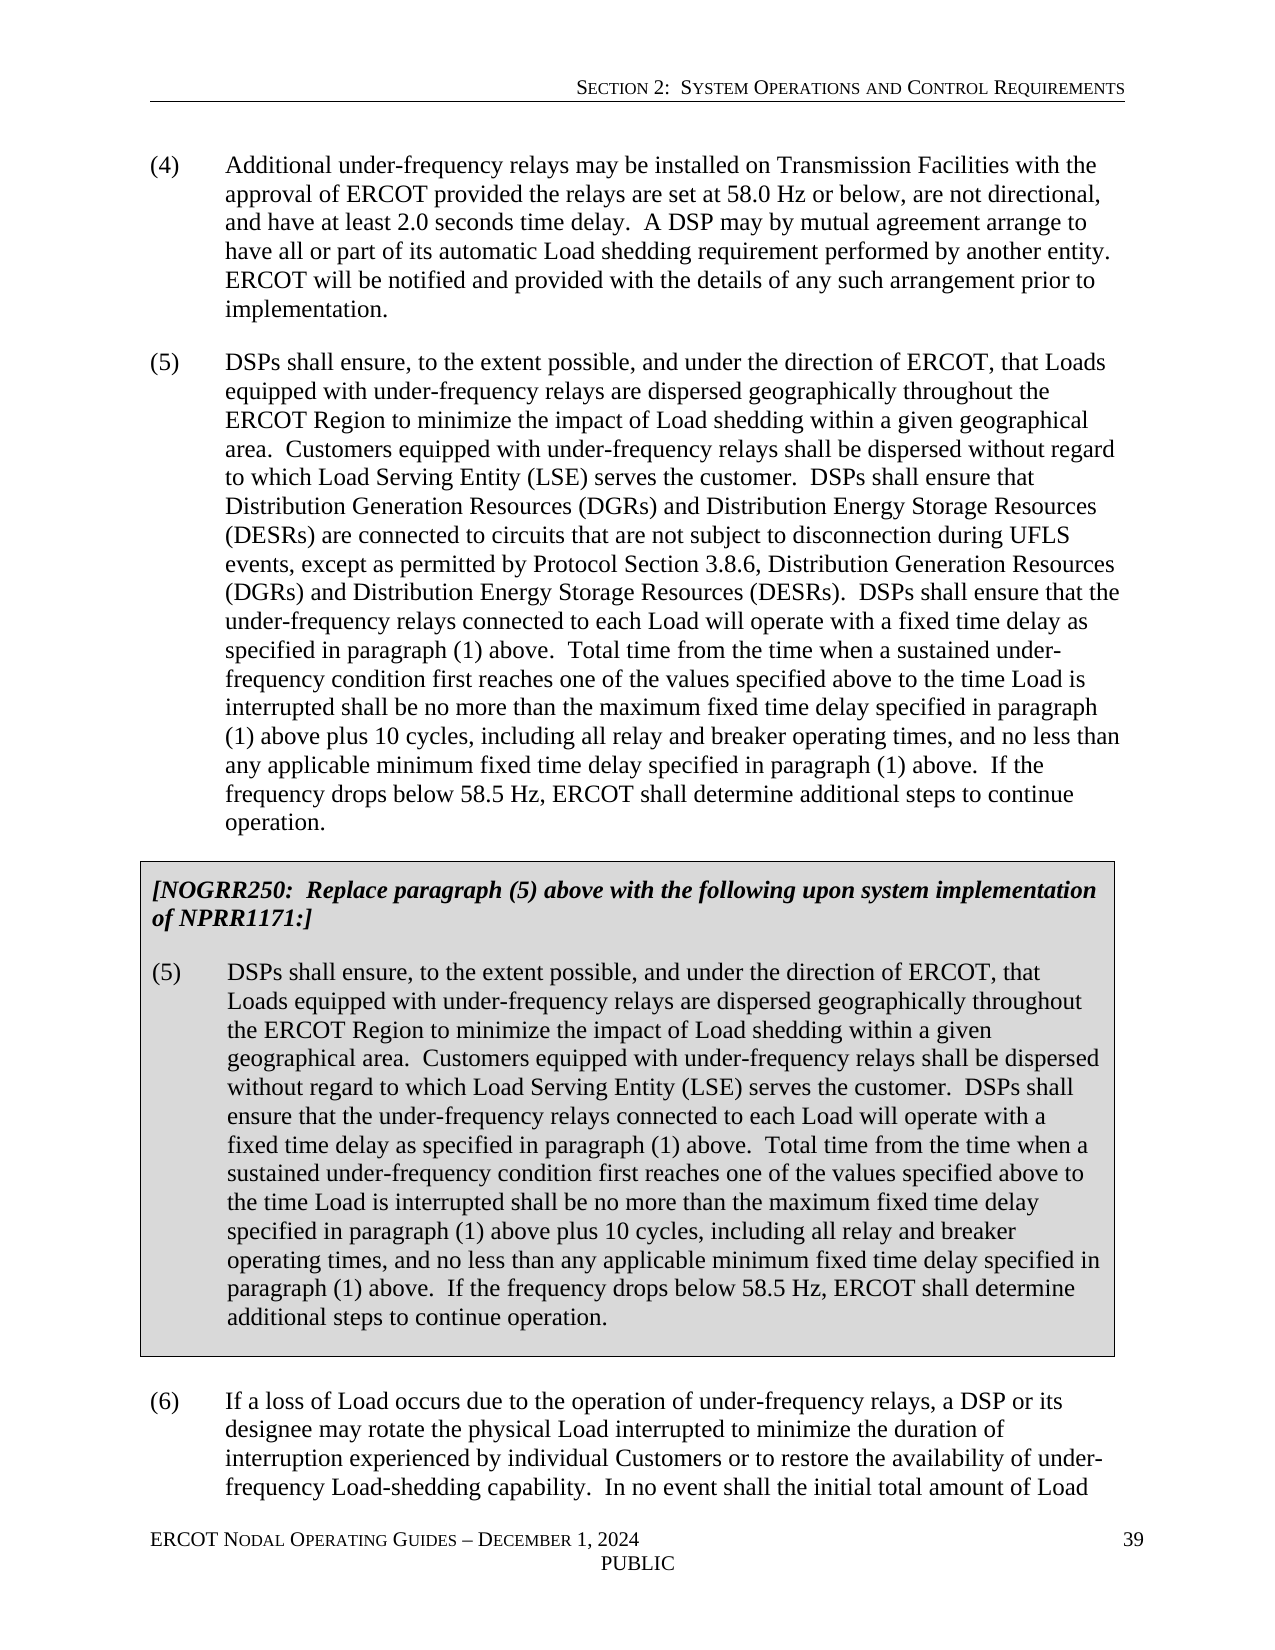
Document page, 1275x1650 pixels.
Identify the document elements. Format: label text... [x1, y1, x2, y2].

text (4) Additional under-frequency relays may be installed on Transmission Facilities with the approval of ERCOT provided the relays are set at 58.0 Hz or below, are not directional, and have at least 2.0 seconds time delay. A DSP may by mutual agreement arrange to have all or part of its automatic Load shedding requirement performed by another entity. ERCOT will be notified and provided with the details of any such arrangement prior to implementation. [150, 150, 1125, 322]
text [150, 1386, 1125, 1501]
table_header [NOGRR250: Replace paragraph (5) above with the following upon system implementation of NPRR1171:] (5) DSPs shall ensure, to the extent possible, and under the direction of ERCOT, that Loads equipped with under-frequency relays are dispersed geographically throughout the ERCOT Region to minimize the impact of Load shedding within a given geographical area. Customers equipped with under-frequency relays shall be dispersed without regard to which Load Serving Entity (LSE) serves the customer. DSPs shall ensure that the under-frequency relays connected to each Load will operate with a fixed time delay as specified in paragraph (1) above. Total time from the time when a sustained under-frequency condition first reaches one of the values specified above to the time Load is interrupted shall be no more than the maximum fixed time delay specified in paragraph (1) above plus 10 cycles, including all relay and breaker operating times, and no less than any applicable minimum fixed time delay specified in paragraph (1) above. If the frequency drops below 58.5 Hz, ERCOT shall determine additional steps to continue operation. [141, 862, 1114, 1356]
text (5) DSPs shall ensure, to the extent possible, and under the direction of ERCOT, that Loads equipped with under-frequency relays are dispersed geographically throughout the ERCOT Region to minimize the impact of Load shedding within a given geographical area. Customers equipped with under-frequency relays shall be dispersed without regard to which Load Serving Entity (LSE) serves the customer. DSPs shall ensure that Distribution Generation Resources (DGRs) and Distribution Energy Storage Resources (DESRs) are connected to circuits that are not subject to disconnection during UFLS events, except as permitted by Protocol Section 3.8.6, Distribution Generation Resources (DGRs) and Distribution Energy Storage Resources (DESRs). DSPs shall ensure that the under-frequency relays connected to each Load will operate with a fixed time delay as specified in paragraph (1) above. Total time from the time when a sustained under-frequency condition first reaches one of the values specified above to the time Load is interrupted shall be no more than the maximum fixed time delay specified in paragraph (1) above plus 10 cycles, including all relay and breaker operating times, and no less than any applicable minimum fixed time delay specified in paragraph (1) above. If the frequency drops below 58.5 Hz, ERCOT shall determine additional steps to continue operation. [150, 347, 1125, 836]
